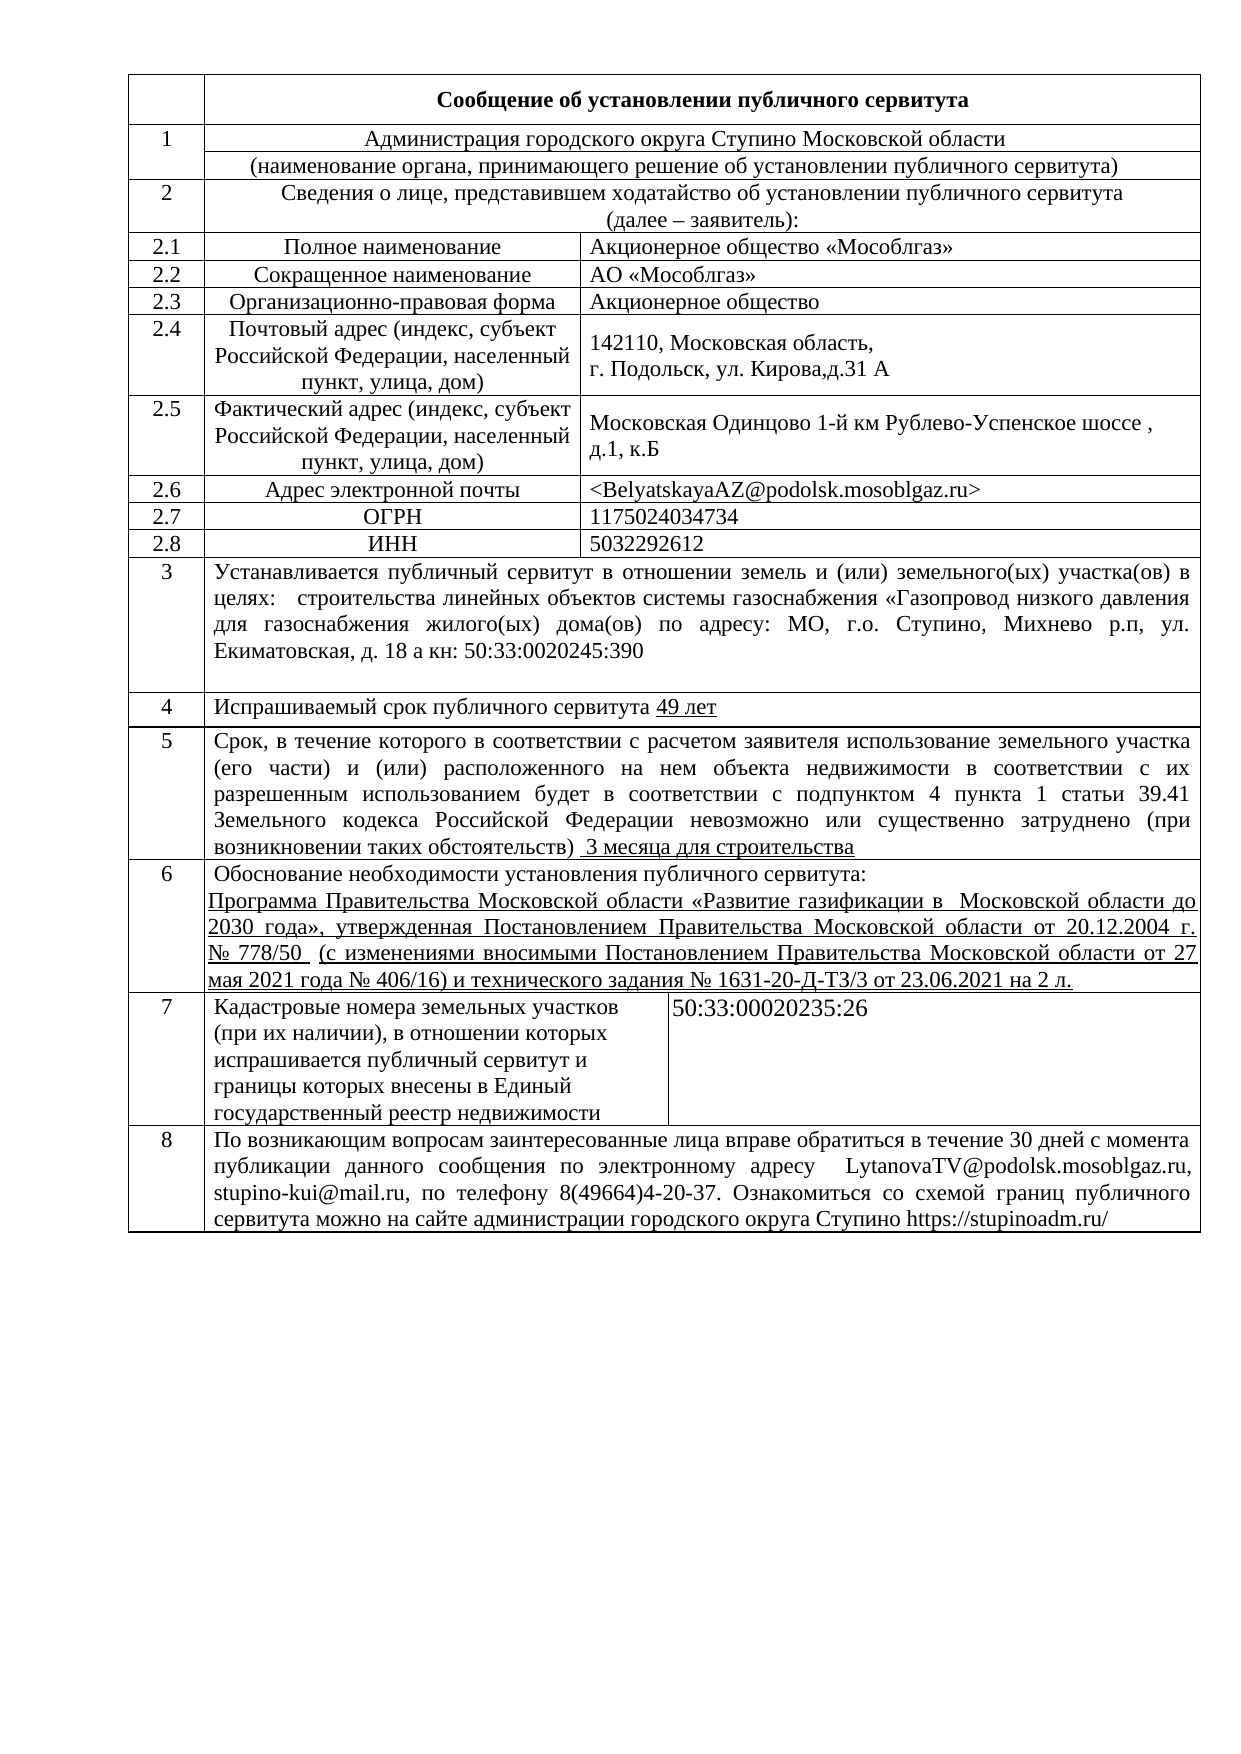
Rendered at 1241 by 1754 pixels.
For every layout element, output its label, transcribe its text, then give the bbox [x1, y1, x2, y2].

table_cell 8 [129, 1126, 204, 1231]
table_cell 2.2 [129, 261, 204, 287]
table_cell Почтовый адрес (индекс, субъект Российской Федерации, населенный пункт, улица, дом) [205, 315, 580, 394]
table_cell Срок, в течение которого в соответствии с расчетом заявителя использование земельного участка (его части) и (или) расположенного на нем объекта недвижимости в соответствии с их разрешенным использованием будет в соответствии с подпунктом 4 пункта 1 статьи 39.41 Земельного кодекса Российской Федерации невозможно или существенно затруднено (при возникновении таких обстоятельств) 3 месяца для строительства [205, 728, 1200, 859]
table_cell 2.7 [129, 503, 204, 529]
table_cell 50:33:00020235:26 [669, 993, 1200, 1125]
table_cell 5032292612 [581, 530, 1200, 557]
table_cell Сведения о лице, представившем ходатайство об установлении публичного сервитута (далее – заявитель): [205, 180, 1200, 232]
table_cell 2.3 [129, 288, 204, 314]
table_cell Сокращенное наименование [205, 261, 580, 287]
table_cell 1 [129, 125, 204, 178]
table_cell Устанавливается публичный сервитут в отношении земель и (или) земельного(ых) участка(ов) в целях: строительства линейных объектов системы газоснабжения «Газопровод низкого давления для газоснабжения жилого(ых) дома(ов) по адресу: МО, г.о. Ступино, Михнево р.п, ул. Екиматовская, д. 18 а кн: 50:33:0020245:390 [205, 558, 1200, 692]
table_cell По возникающим вопросам заинтересованные лица вправе обратиться в течение 30 дней с момента публикации данного сообщения по электронному адресу LytanovaTV@podolsk.mosoblgaz.ru, stupino-kui@mail.ru, по телефону 8(49664)4-20-37. Ознакомиться со схемой границ публичного сервитута можно на сайте администрации городского округа Ступино https://stupinoadm.ru/ [205, 1126, 1200, 1231]
table_cell [1131, 125, 1200, 151]
table_cell 142110, Московская область, г. Подольск, ул. Кирова,д.31 А [581, 315, 1200, 394]
table_cell АО «Мособлгаз» [581, 261, 1200, 287]
table_cell Испрашиваемый срок публичного сервитута 49 лет [205, 693, 1200, 726]
table_cell Полное наименование [205, 233, 580, 259]
table_header [129, 75, 204, 124]
table_cell (наименование органа, принимающего решение об установлении публичного сервитута) [239, 152, 1131, 178]
table_cell [205, 152, 239, 178]
table_cell [205, 125, 239, 151]
table_cell 2.8 [129, 530, 204, 557]
table_cell Кадастровые номера земельных участков (при их наличии), в отношении которых испрашивается публичный сервитут и границы которых внесены в Единый государственный реестр недвижимости [205, 993, 668, 1125]
table_cell 6 [129, 860, 204, 992]
table_cell 3 [129, 558, 204, 692]
table_cell ОГРН [205, 503, 580, 529]
table_cell ИНН [205, 530, 580, 557]
table_cell 2.6 [129, 476, 204, 502]
table_cell 2.1 [129, 233, 204, 259]
table_cell Московская Одинцово 1-й км Рублево-Успенское шоссе , д.1, к.Б [581, 396, 1200, 474]
table_cell Обоснование необходимости установления публичного сервитута: Программа Правительства Московской области «Развитие газификации в Московской области до 2030 года», утвержденная Постановлением Правительства Московской области от 20.12.2004 г. № 778/50 (с изменениями вносимыми Постановлением Правительства Московской области от 27 мая 2021 года № 406/16) и технического задания № 1631-20-Д-ТЗ/3 от 23.06.2021 на 2 л. [205, 860, 1200, 992]
table_cell Адрес электронной почты [205, 476, 580, 502]
table_cell Акционерное общество [581, 288, 1200, 314]
table_cell 2.5 [129, 396, 204, 474]
table_cell 5 [129, 728, 204, 859]
table_cell Акционерное общество «Мособлгаз» [581, 233, 1200, 259]
table_cell 1175024034734 [581, 503, 1200, 529]
table_cell 7 [129, 993, 204, 1125]
table_header Сообщение об установлении публичного сервитута [205, 75, 1200, 124]
table_cell Фактический адрес (индекс, субъект Российской Федерации, населенный пункт, улица, дом) [205, 396, 580, 474]
table_cell [1131, 152, 1200, 178]
table_cell 2 [129, 180, 204, 232]
table_cell 2.4 [129, 315, 204, 394]
table_cell Организационно-правовая форма [205, 288, 580, 314]
table_cell Администрация городского округа Ступино Московской области [239, 125, 1131, 151]
table_cell <BelyatskayaAZ@podolsk.mosoblgaz.ru> [581, 476, 1200, 502]
table_cell 4 [129, 693, 204, 726]
